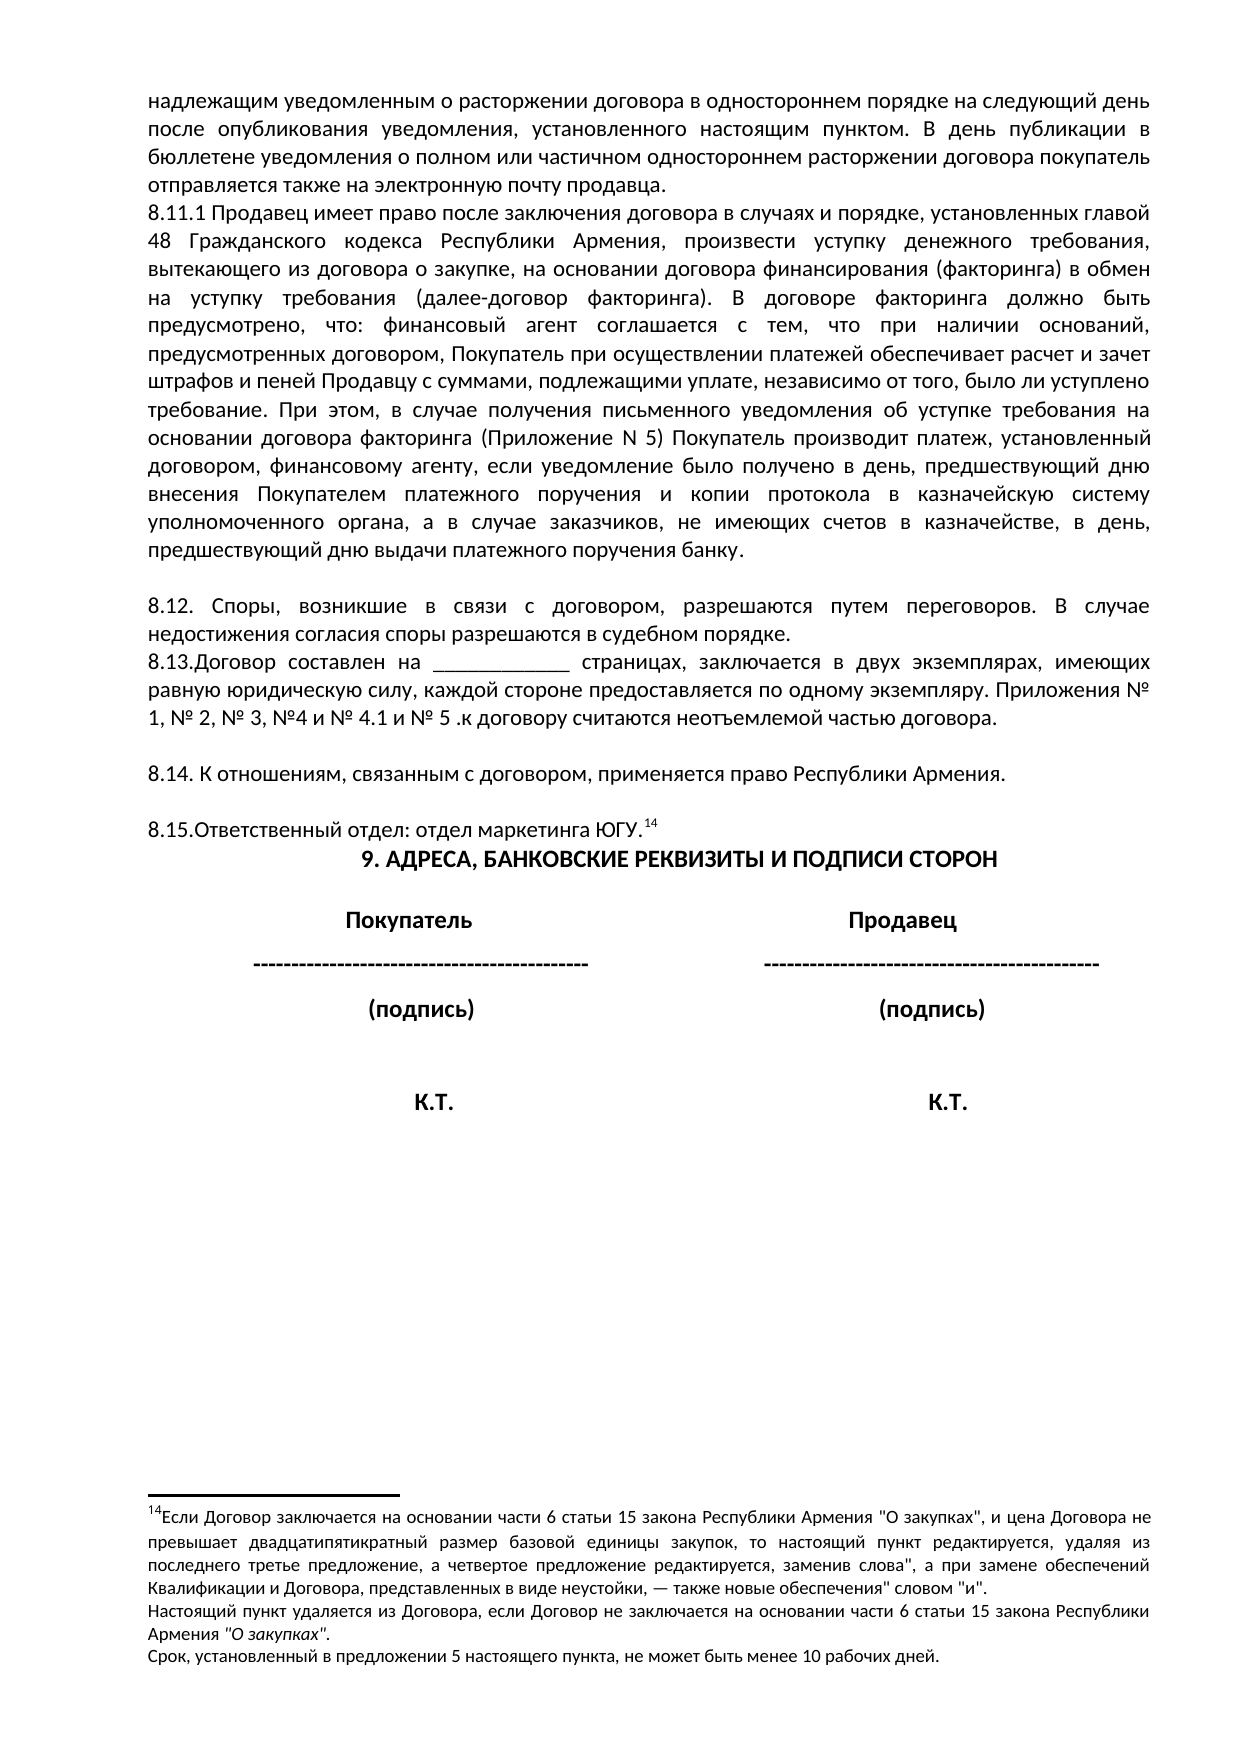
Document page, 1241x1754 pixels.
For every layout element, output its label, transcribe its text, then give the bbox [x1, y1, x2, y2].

table_header Продавец [647, 904, 1158, 948]
text 9. АДРЕСА, БАНКОВСКИЕ РЕКВИЗИТЫ И ПОДПИСИ СТОРОН [148, 843, 1152, 873]
text 8.14. К отношениям, связанным с договором, применяется право Республики Армения. [148, 759, 1152, 787]
text 8.11.1 Продавец имеет право после заключения договора в случаях и порядке, установленных главой 48 Гражданского кодекса Республики Армения, произвести уступку денежного требования, вытекающего из договора о закупке, на основании договора финансирования (факторинга) в обмен на уступку требования (далее-договор факторинга). В договоре факторинга должно быть предусмотрено, что: финансовый агент соглашается с тем, что при наличии оснований, предусмотренных договором, Покупатель при осуществлении платежей обеспечивает расчет и зачет штрафов и пеней Продавцу с суммами, подлежащими уплате, независимо от того, было ли уступлено требование. При этом, в случае получения письменного уведомления об уступке требования на основании договора факторинга (Приложение N 5) Покупатель производит платеж, установленный договором, финансовому агенту, если уведомление было получено в день, предшествующий дню внесения Покупателем платежного поручения и копии протокола в казначейскую систему уполномоченного органа, а в случае заказчиков, не имеющих счетов в казначействе, в день, предшествующий дню выдачи платежного поручения банку. [148, 198, 1152, 563]
table_header К.Т. [148, 1086, 662, 1131]
text 8.12. Споры, возникшие в связи с договором, разрешаются путем переговоров. В случае недостижения согласия споры разрешаются в судебном порядке. [148, 591, 1152, 647]
table_header Покупатель [136, 904, 647, 948]
table_cell -------------------------------------------- (подпись) [647, 948, 1158, 1055]
text 8.15.Ответственный отдел: отдел маркетинга ЮГУ. [148, 815, 1152, 843]
text 8.13.Договор составлен на ____________ страницах, заключается в двух экземплярах, имеющих равную юридическую силу, каждой стороне предоставляется по одному экземпляру. Приложения № 1, № 2, № 3, №4 и № 4.1 и № 5 .к договору считаются неотъемлемой частью договора. [148, 647, 1152, 731]
table_header К.Т. [662, 1086, 1176, 1131]
table_cell -------------------------------------------- (подпись) [136, 948, 647, 1055]
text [148, 86, 1152, 198]
